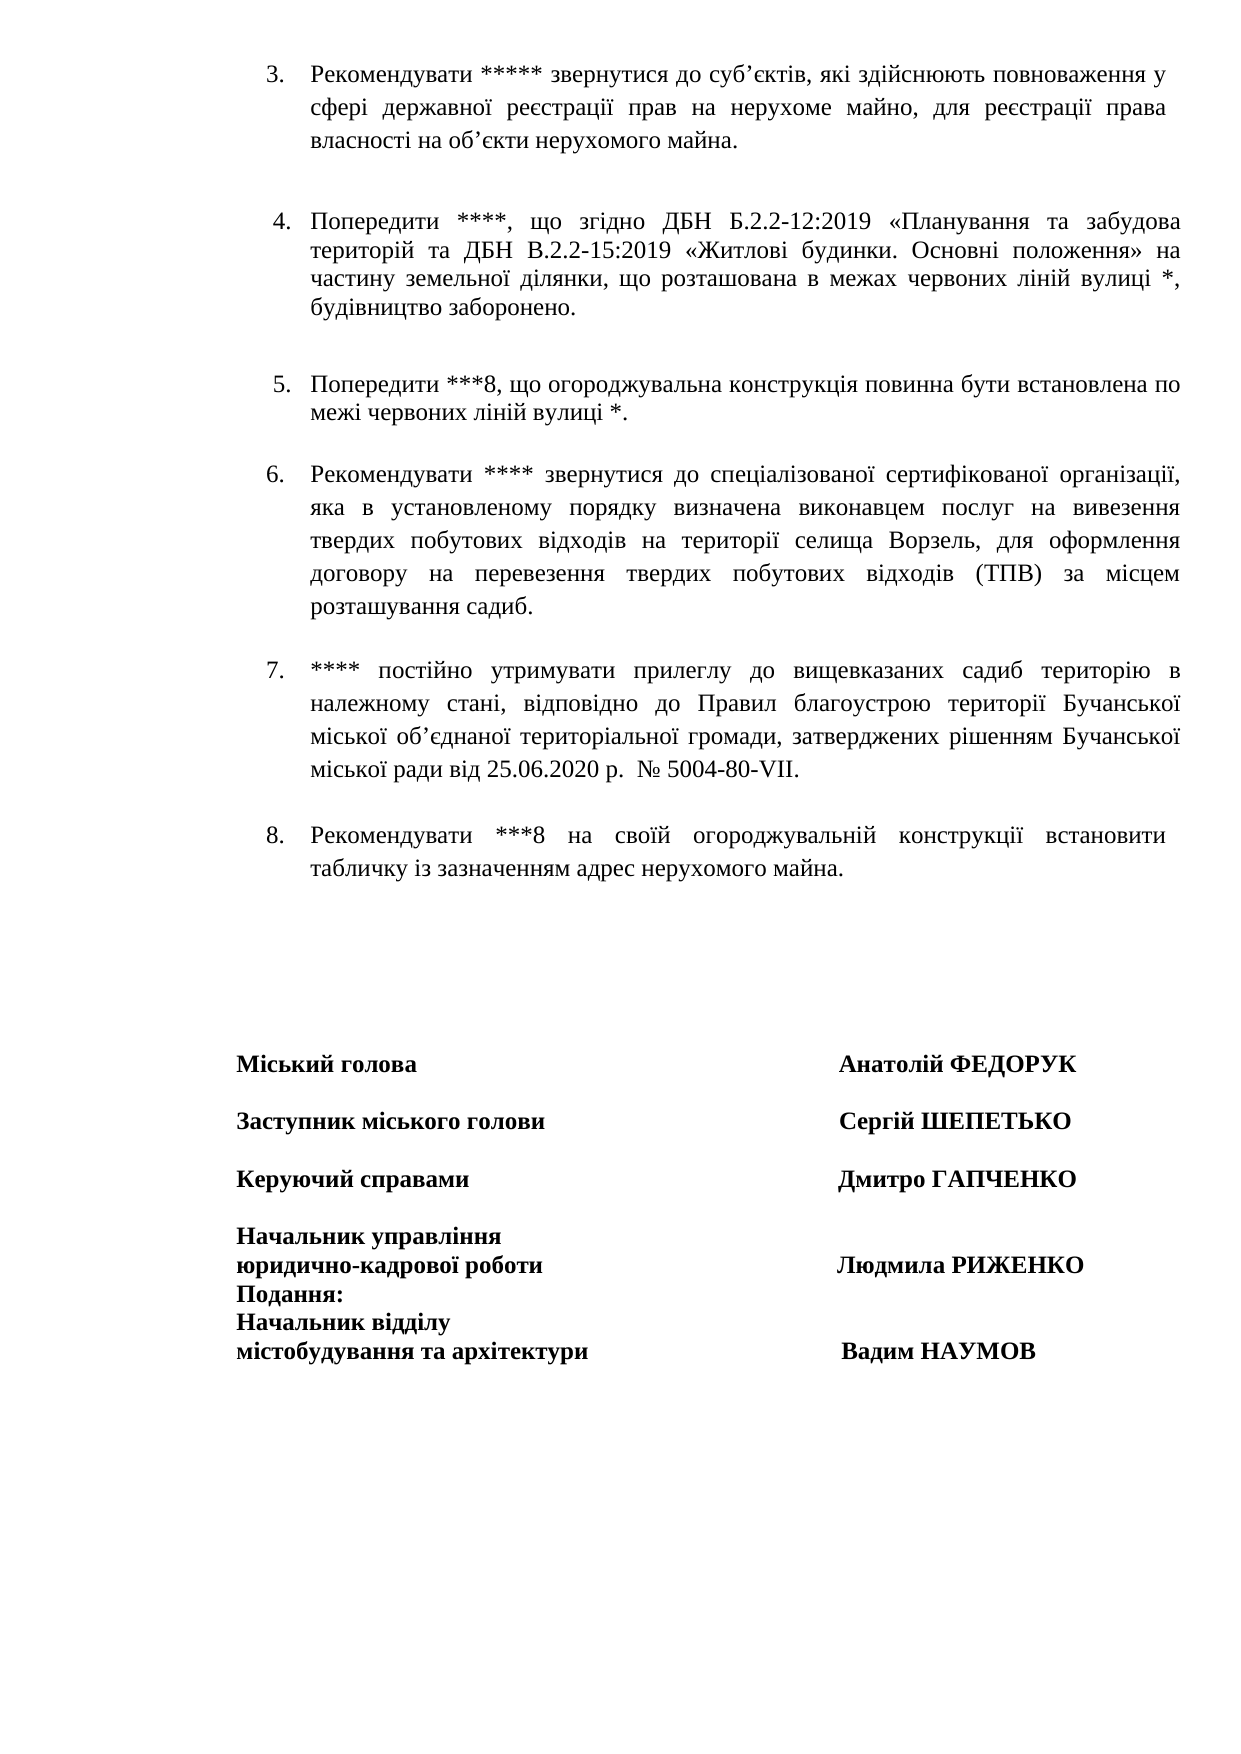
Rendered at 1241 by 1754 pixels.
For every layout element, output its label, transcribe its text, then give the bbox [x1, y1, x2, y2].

text Подання: [236, 1279, 1167, 1307]
list **** постійно утримувати прилеглу до вищевказаних садиб територію в належному стані, відповідно до Правил благоустрою території Бучанської міської об’єднаної територіальної громади, затверджених рішенням Бучанської міської ради від 25.06.2020 р. № 5004-80-VII. [266, 655, 1181, 783]
list Рекомендувати ***8 на своїй огороджувальній конструкції встановити табличку із зазначенням адрес нерухомого майна. [266, 820, 1167, 882]
text Заступник міського голови Сергій ШЕПЕТЬКО [236, 1106, 1167, 1135]
text Начальник управління [236, 1221, 1167, 1250]
list Попередити ***8, що огороджувальна конструкція повинна бути встановлена по межі червоних ліній вулиці *. [273, 369, 1181, 426]
text Начальник відділу [236, 1307, 1167, 1336]
text Керуючий справами Дмитро ГАПЧЕНКО [236, 1164, 1167, 1192]
text юридично-кадрової роботи Людмила РИЖЕНКО [236, 1250, 1167, 1279]
text Міський голова Анатолій ФЕДОРУК [236, 1049, 1167, 1077]
list Попередити ****, що згідно ДБН Б.2.2-12:2019 «Планування та забудова територій та ДБН В.2.2-15:2019 «Житлові будинки. Основні положення» на частину земельної ділянки, що розташована в межах червоних ліній вулиці *, будівництво заборонено. [273, 206, 1181, 321]
text містобудування та архітектури Вадим НАУМОВ [236, 1336, 1167, 1365]
list Рекомендувати **** звернутися до спеціалізованої сертифікованої організації, яка в установленому порядку визначена виконавцем послуг на вивезення твердих побутових відходів на території селища Ворзель, для оформлення договору на перевезення твердих побутових відходів (ТПВ) за місцем розташування садиб. [266, 459, 1181, 620]
list Рекомендувати ***** звернутися до суб’єктів, які здійснюють повноваження у сфері державної реєстрації прав на нерухоме майно, для реєстрації права власності на об’єкти нерухомого майна. [266, 59, 1167, 154]
